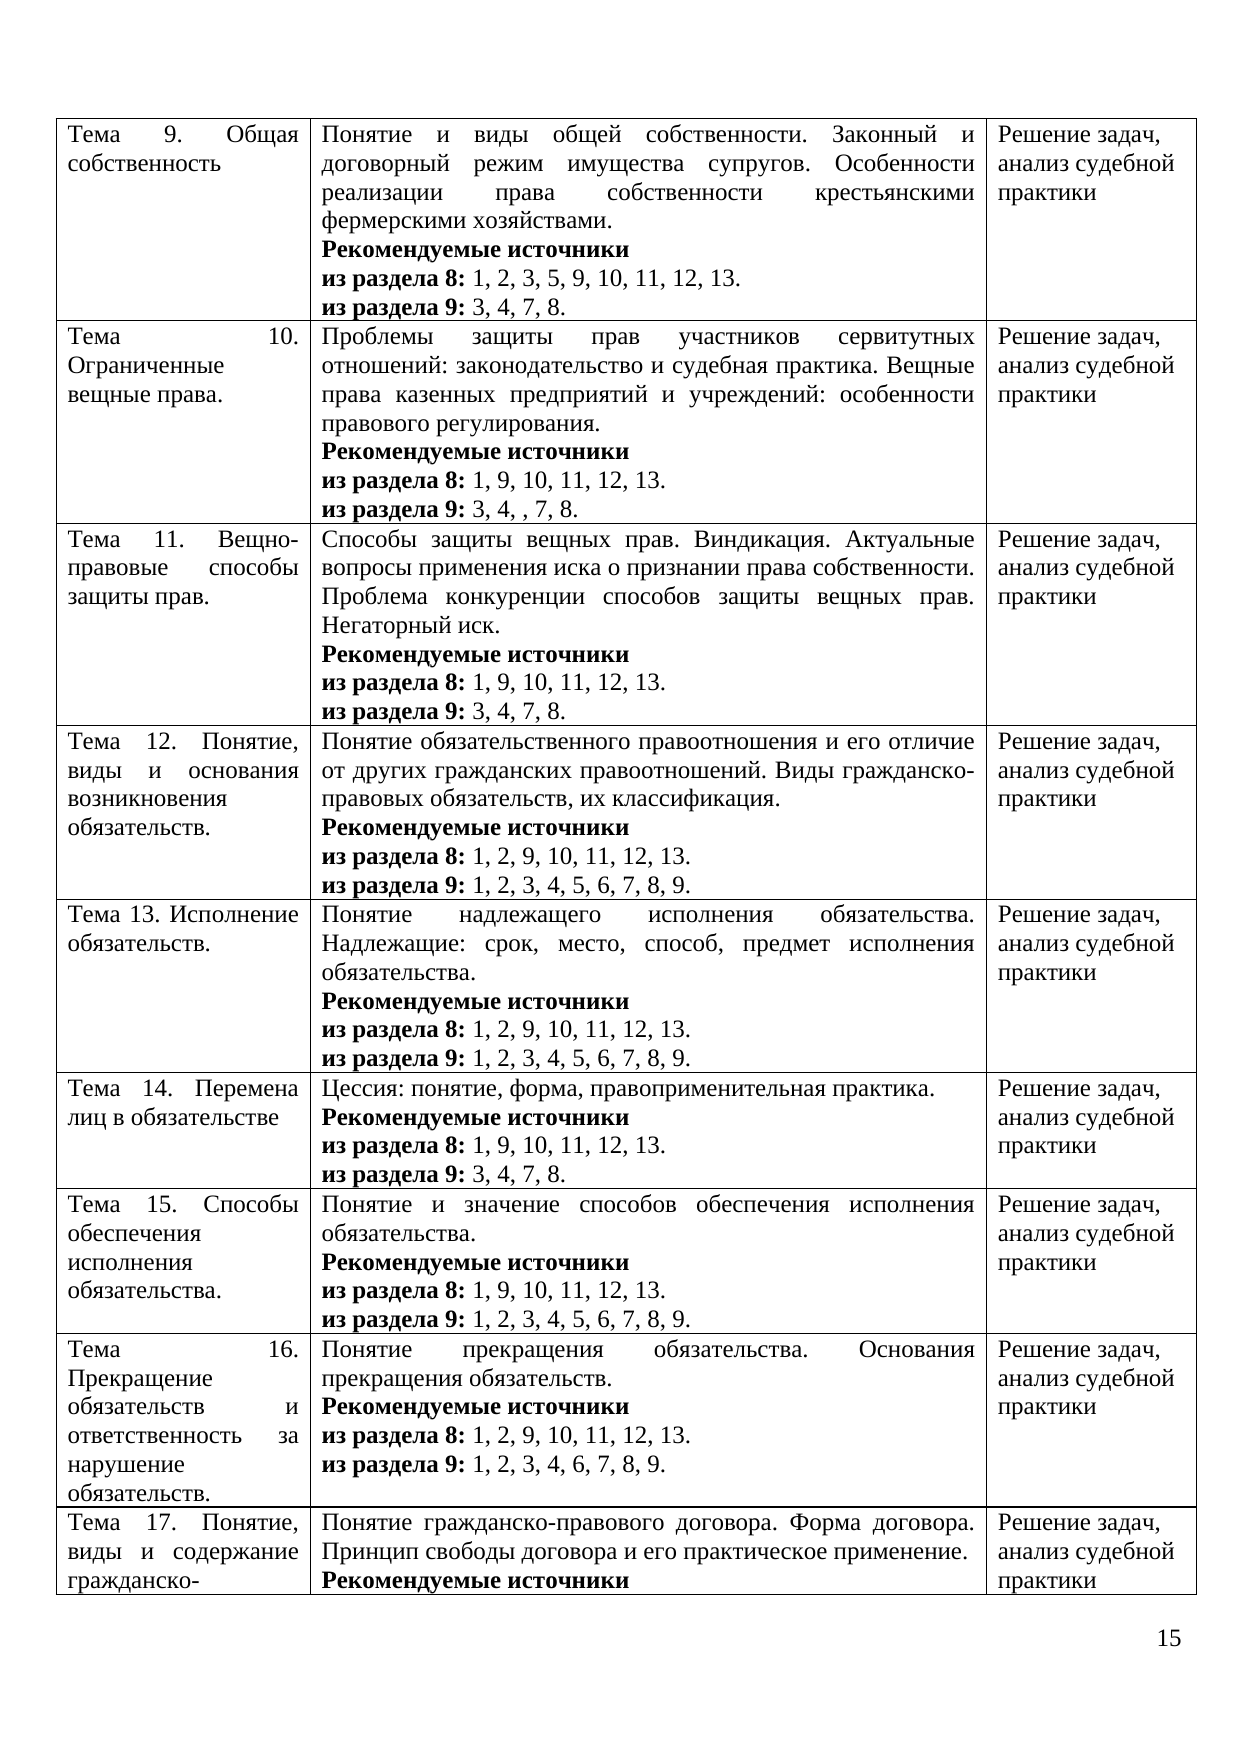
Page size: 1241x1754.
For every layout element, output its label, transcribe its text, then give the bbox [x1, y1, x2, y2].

table_cell Тема 16. Прекращение обязательств и ответственность за нарушение обязательств. [57, 1334, 310, 1506]
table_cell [987, 119, 1196, 320]
table_cell Понятие и значение способов обеспечения исполнения обязательства. Рекомендуемые источники из раздела 8: 1, 9, 10, 11, 12, 13. из раздела 9: 1, 2, 3, 4, 5, 6, 7, 8, 9. [311, 1189, 986, 1333]
table_cell Проблемы защиты прав участников сервитутных отношений: законодательство и судебная практика. Вещные права казенных предприятий и учреждений: особенности правового регулирования. Рекомендуемые источники из раздела 8: 1, 9, 10, 11, 12, 13. из раздела 9: 3, 4, , 7, 8. [311, 321, 986, 523]
table_cell Понятие прекращения обязательства. Основания прекращения обязательств. Рекомендуемые источники из раздела 8: 1, 2, 9, 10, 11, 12, 13. из раздела 9: 1, 2, 3, 4, 6, 7, 8, 9. [311, 1334, 986, 1506]
table_cell Решение задач, анализ судебной практики [987, 524, 1196, 725]
table_cell Тема 9. Общая собственность [57, 119, 310, 320]
table_cell Цессия: понятие, форма, правоприменительная практика. Рекомендуемые источники из раздела 8: 1, 9, 10, 11, 12, 13. из раздела 9: 3, 4, 7, 8. [311, 1073, 986, 1188]
table_cell Решение задач, анализ судебной практики [987, 726, 1196, 898]
table_cell Понятие обязательственного правоотношения и его отличие от других гражданских правоотношений. Виды гражданско-правовых обязательств, их классификация. Рекомендуемые источники из раздела 8: 1, 2, 9, 10, 11, 12, 13. из раздела 9: 1, 2, 3, 4, 5, 6, 7, 8, 9. [311, 726, 986, 898]
table_cell Тема 11. Вещно-правовые способы защиты прав. [57, 524, 310, 725]
table_cell Тема 14. Перемена лиц в обязательстве [57, 1073, 310, 1188]
table_cell Решение задач, анализ судебной практики [987, 900, 1196, 1072]
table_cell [311, 1508, 986, 1594]
table_cell Решение задач, анализ судебной практики [987, 321, 1196, 523]
table_cell Понятие надлежащего исполнения обязательства. Надлежащие: срок, место, способ, предмет исполнения обязательства. Рекомендуемые источники из раздела 8: 1, 2, 9, 10, 11, 12, 13. из раздела 9: 1, 2, 3, 4, 5, 6, 7, 8, 9. [311, 900, 986, 1072]
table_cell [987, 1508, 1196, 1594]
table_cell Решение задач, анализ судебной практики [987, 1073, 1196, 1188]
table_cell Тема 10. Ограниченные вещные права. [57, 321, 310, 523]
table_cell Тема 15. Способы обеспечения исполнения обязательства. [57, 1189, 310, 1333]
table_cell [57, 1508, 310, 1594]
table_cell Решение задач, анализ судебной практики [987, 1334, 1196, 1506]
table_cell Способы защиты вещных прав. Виндикация. Актуальные вопросы применения иска о признании права собственности. Проблема конкуренции способов защиты вещных прав. Негаторный иск. Рекомендуемые источники из раздела 8: 1, 9, 10, 11, 12, 13. из раздела 9: 3, 4, 7, 8. [311, 524, 986, 725]
table_cell Понятие и виды общей собственности. Законный и договорный режим имущества супругов. Особенности реализации права собственности крестьянскими фермерскими хозяйствами. Рекомендуемые источники из раздела 8: 1, 2, 3, 5, 9, 10, 11, 12, 13. из раздела 9: 3, 4, 7, 8. [311, 119, 986, 320]
table_cell Тема 13. Исполнение обязательств. [57, 900, 310, 1072]
table_cell Тема 12. Понятие, виды и основания возникновения обязательств. [57, 726, 310, 898]
table_cell Решение задач, анализ судебной практики [987, 1189, 1196, 1333]
